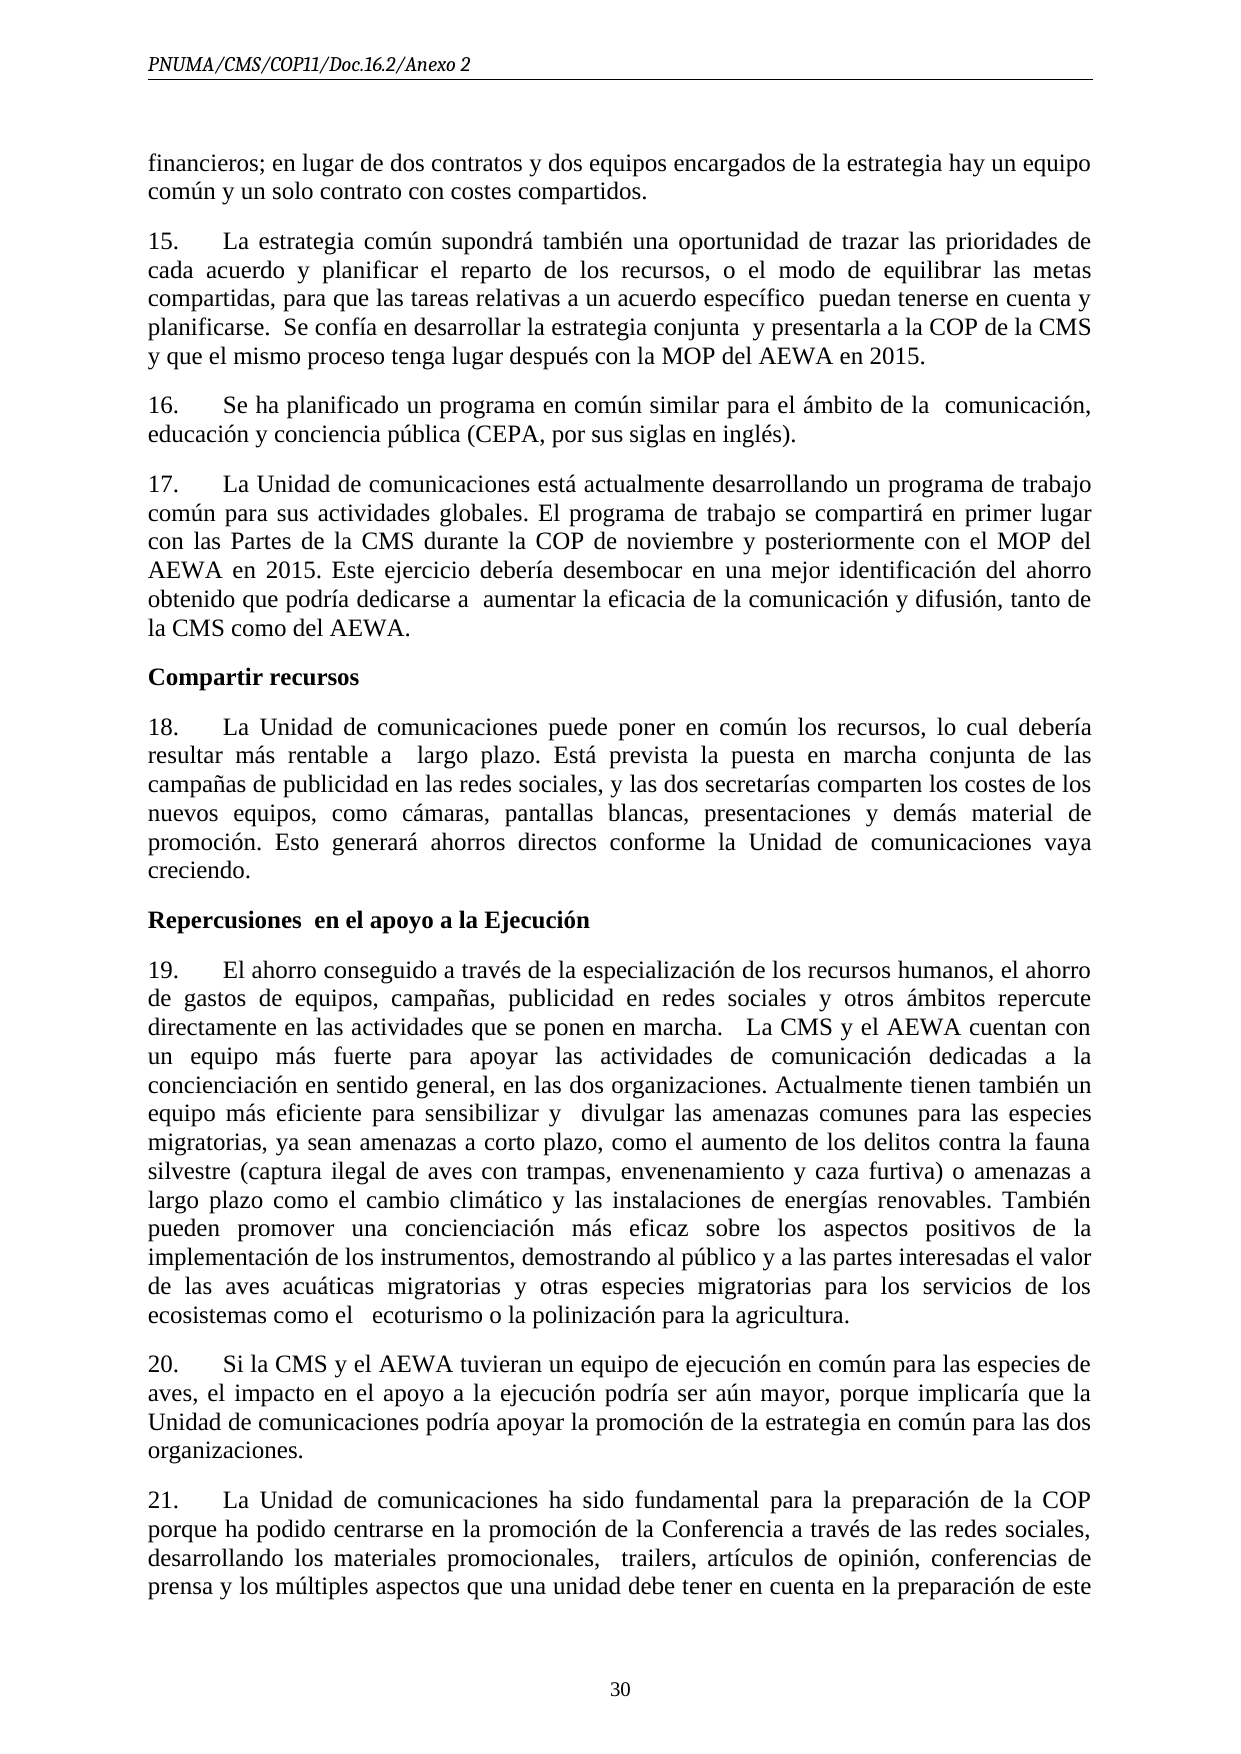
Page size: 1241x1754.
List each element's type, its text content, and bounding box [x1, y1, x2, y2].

text Compartir recursos [148, 662, 1092, 691]
list El ahorro conseguido a través de la especialización de los recursos humanos, el ahorro de gastos de equipos, campañas, publicidad en redes sociales y otros ámbitos repercute directamente en las actividades que se ponen en marcha. La CMS y el AEWA cuentan con un equipo más fuerte para apoyar las actividades de comunicación dedicadas a la concienciación en sentido general, en las dos organizaciones. Actualmente tienen también un equipo más eficiente para sensibilizar y divulgar las amenazas comunes para las especies migratorias, ya sean amenazas a corto plazo, como el aumento de los delitos contra la fauna silvestre (captura ilegal de aves con trampas, envenenamiento y caza furtiva) o amenazas a largo plazo como el cambio climático y las instalaciones de energías renovables. También pueden promover una concienciación más eficaz sobre los aspectos positivos de la implementación de los instrumentos, demostrando al público y a las partes interesadas el valor de las aves acuáticas migratorias y otras especies migratorias para los servicios de los ecosistemas como el ecoturismo o la polinización para la agricultura. [148, 955, 1092, 1328]
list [148, 1485, 1092, 1600]
list La Unidad de comunicaciones puede poner en común los recursos, lo cual debería resultar más rentable a largo plazo. Está prevista la puesta en marcha conjunta de las campañas de publicidad en las redes sociales, y las dos secretarías comparten los costes de los nuevos equipos, como cámaras, pantallas blancas, presentaciones y demás material de promoción. Esto generará ahorros directos conforme la Unidad de comunicaciones vaya creciendo. [148, 712, 1092, 884]
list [148, 148, 1092, 205]
text Repercusiones en el apoyo a la Ejecución [148, 905, 1092, 934]
list Si la CMS y el AEWA tuvieran un equipo de ejecución en común para las especies de aves, el impacto en el apoyo a la ejecución podría ser aún mayor, porque implicaría que la Unidad de comunicaciones podría apoyar la promoción de la estrategia en común para las dos organizaciones. [148, 1349, 1092, 1464]
list Se ha planificado un programa en común similar para el ámbito de la comunicación, educación y conciencia pública (CEPA, por sus siglas en inglés). [148, 391, 1092, 448]
list La estrategia común supondrá también una oportunidad de trazar las prioridades de cada acuerdo y planificar el reparto de los recursos, o el modo de equilibrar las metas compartidas, para que las tareas relativas a un acuerdo específico puedan tenerse en cuenta y planificarse. Se confía en desarrollar la estrategia conjunta y presentarla a la COP de la CMS y que el mismo proceso tenga lugar después con la MOP del AEWA en 2015. [148, 226, 1092, 370]
list La Unidad de comunicaciones está actualmente desarrollando un programa de trabajo común para sus actividades globales. El programa de trabajo se compartirá en primer lugar con las Partes de la CMS durante la COP de noviembre y posteriormente con el MOP del AEWA en 2015. Este ejercicio debería desembocar en una mejor identificación del ahorro obtenido que podría dedicarse a aumentar la eficacia de la comunicación y difusión, tanto de la CMS como del AEWA. [148, 469, 1092, 641]
